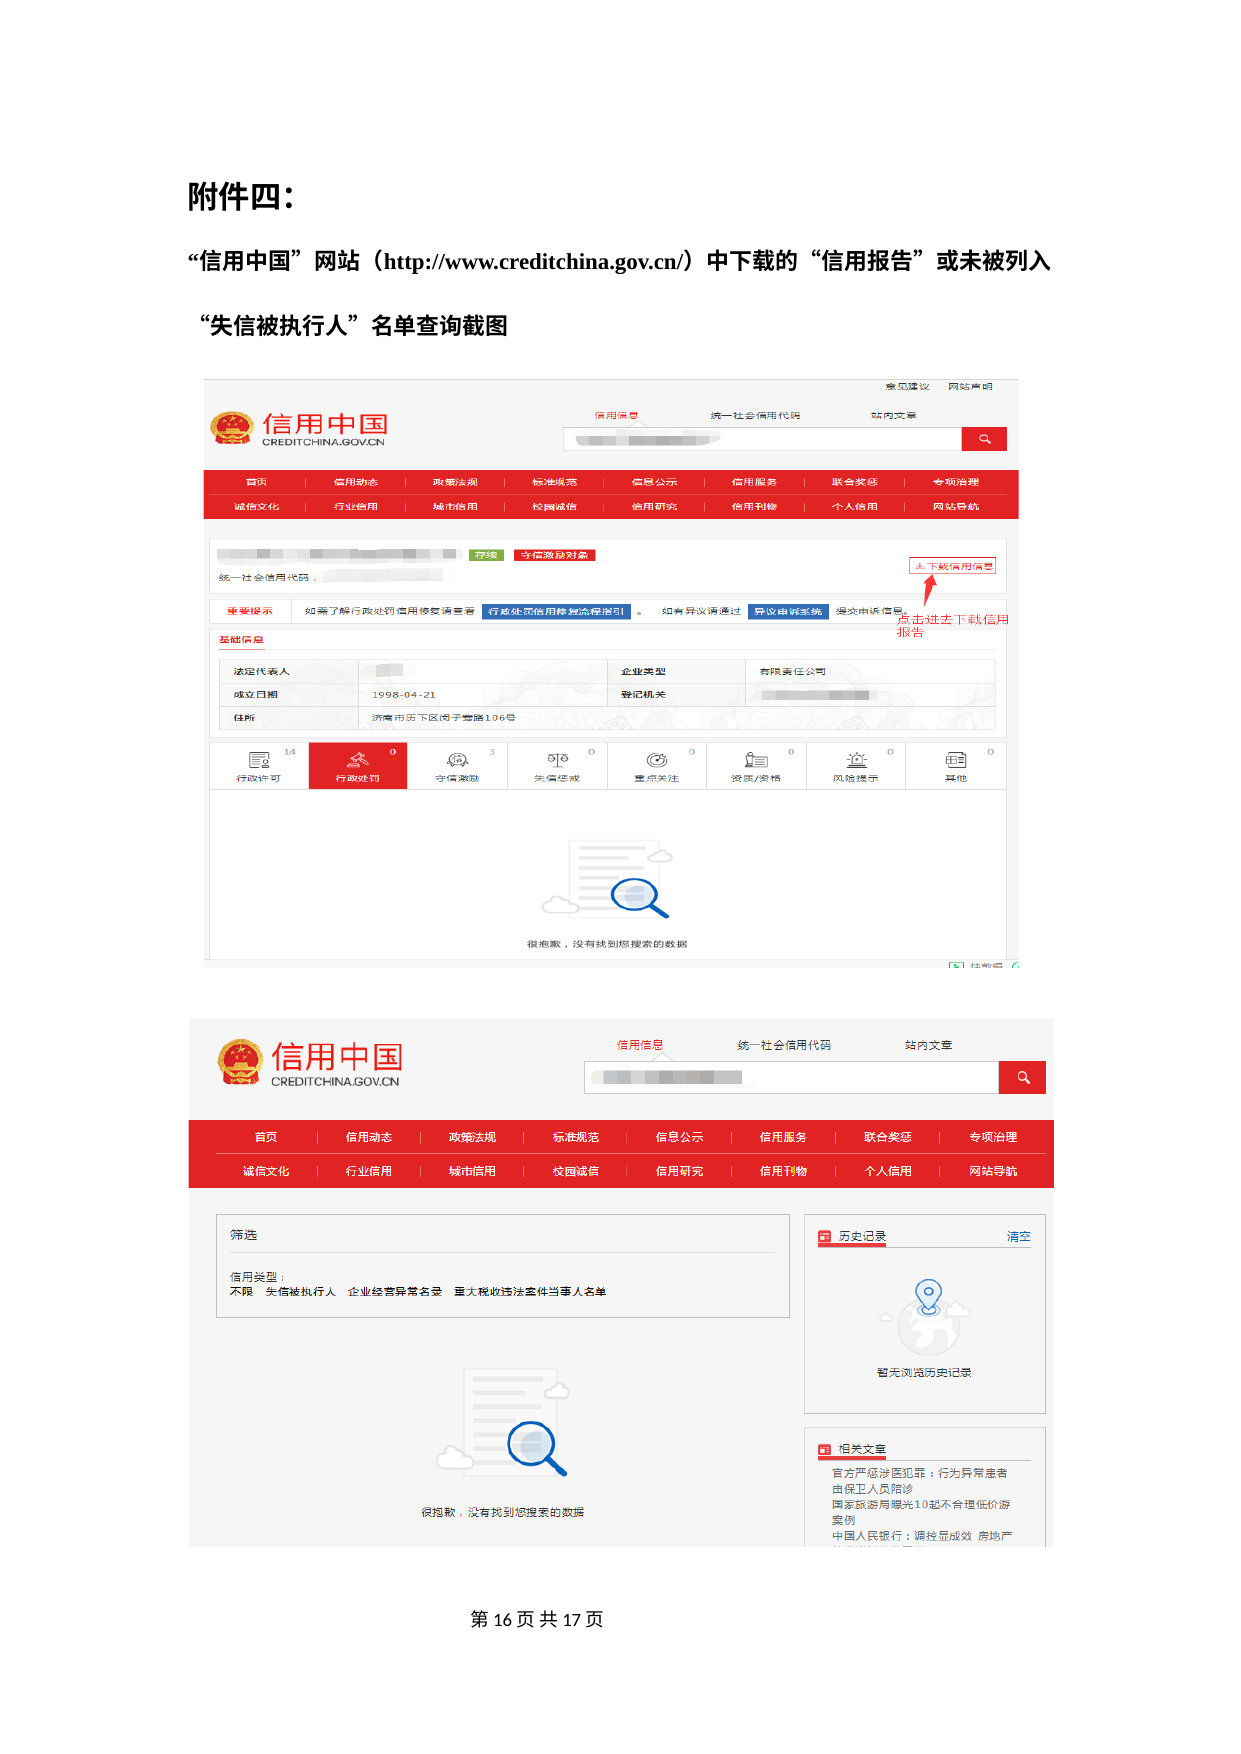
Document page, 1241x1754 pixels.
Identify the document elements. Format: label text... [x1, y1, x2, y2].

picture [203, 379, 1019, 968]
text 附件四： [187, 162, 1053, 227]
text “信用中国”网站（http://www.creditchina.gov.cn/）中下载的“信用报告”或未被列入“失信被执行人”名单查询截图 [187, 227, 1053, 357]
picture [188, 1018, 1054, 1547]
